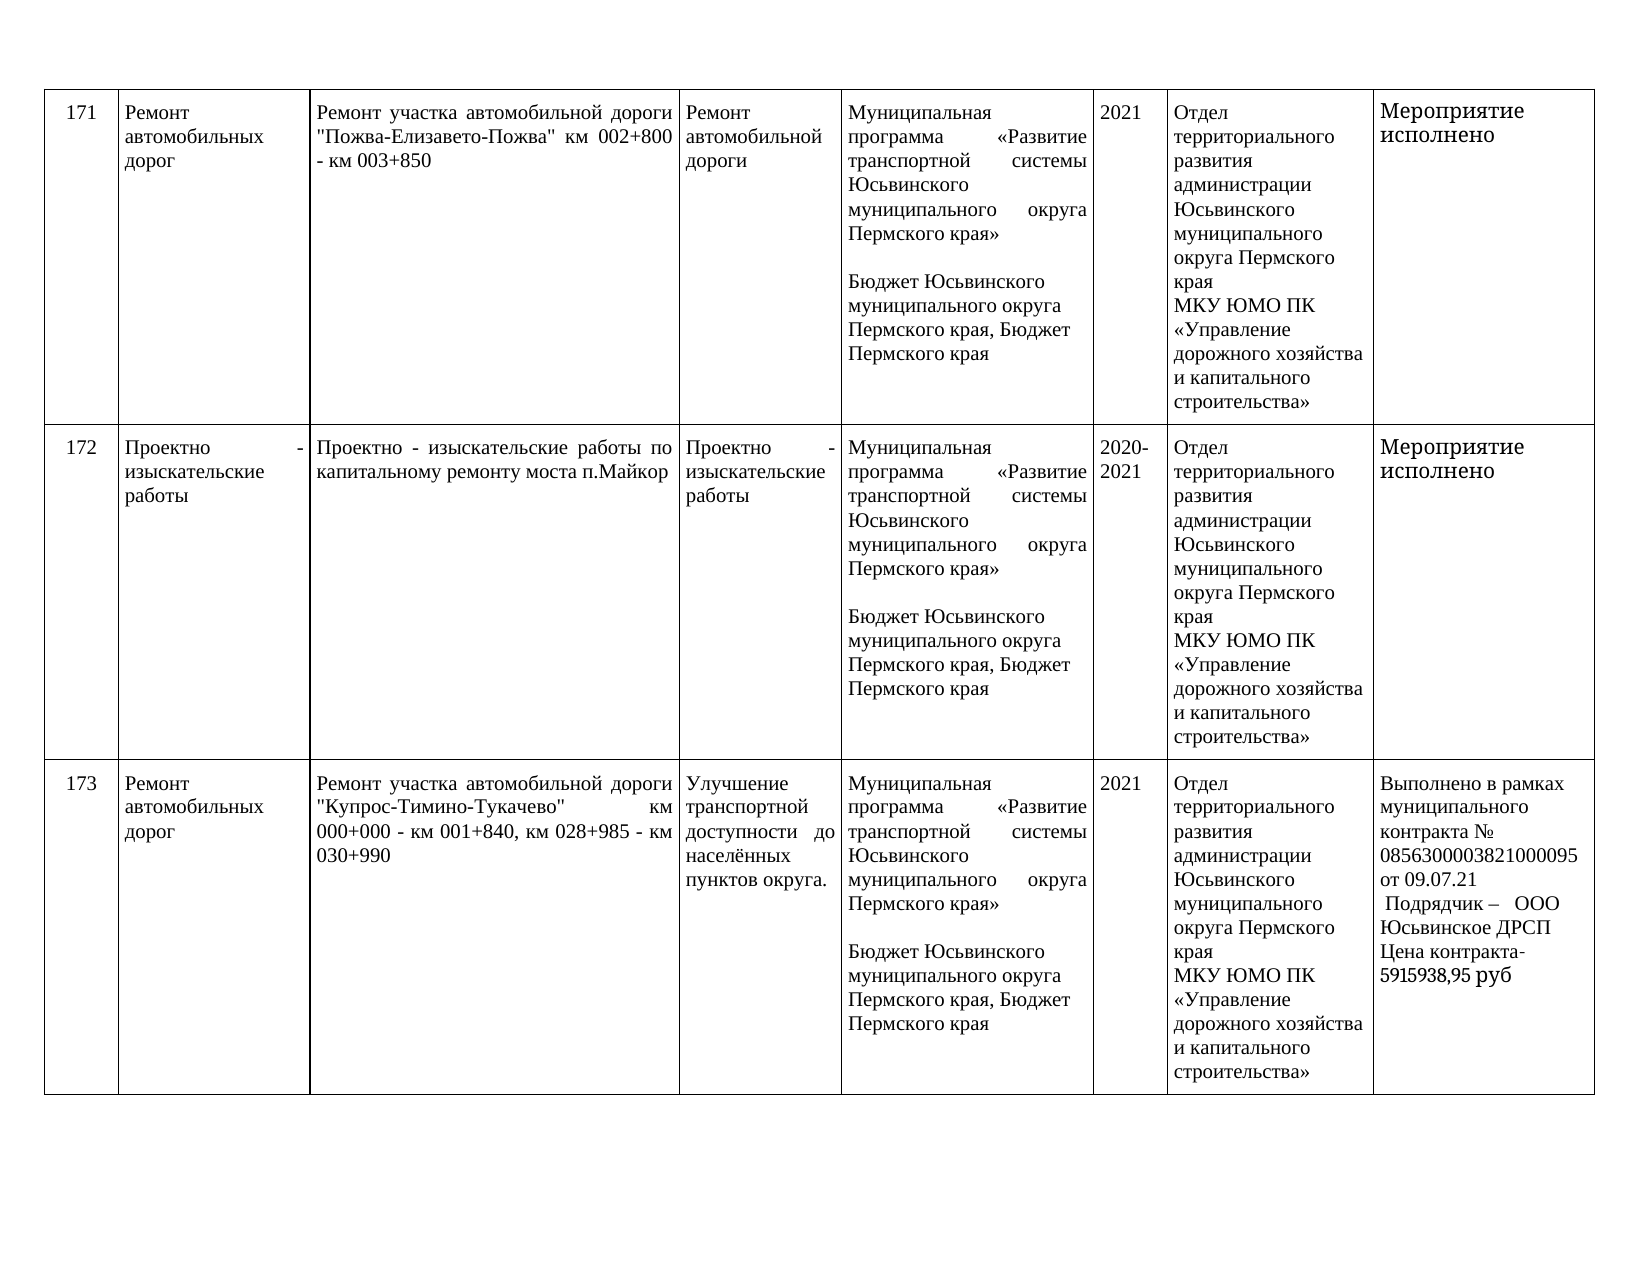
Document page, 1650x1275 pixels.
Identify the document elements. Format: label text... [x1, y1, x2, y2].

table_cell Ремонт участка автомобильной дороги "Купрос-Тимино-Тукачево" км 000+000 - км 001+840, км 028+985 - км 030+990 [311, 760, 679, 1094]
table_cell Ремонт участка автомобильной дороги "Пожва-Елизавето-Пожва" км 002+800 - км 003+850 [311, 90, 679, 424]
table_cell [119, 760, 309, 1094]
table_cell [680, 90, 841, 424]
table_cell 171 [45, 90, 118, 424]
table_cell 172 [45, 425, 118, 759]
table_cell 2021 [1094, 760, 1167, 1094]
table_cell Ремонт автомобильных дорог [119, 90, 309, 424]
table_cell 2021 [1094, 90, 1167, 424]
table_cell Проектно - изыскательские работы [680, 425, 841, 759]
table_cell Мероприятие исполнено [1374, 425, 1594, 759]
table_cell Проектно - изыскательские работы по капитальному ремонту моста п.Майкор [311, 425, 679, 759]
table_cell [680, 760, 841, 1094]
table_cell Выполнено в рамках муниципального контракта № 0856300003821000095 от 09.07.21 Подрядчик – ООО Юсьвинское ДРСП Цена контракта- 5915938,95 руб [1374, 760, 1594, 1094]
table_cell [842, 90, 1093, 424]
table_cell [1168, 90, 1373, 424]
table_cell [842, 760, 1093, 1094]
table_cell Проектно - изыскательские работы [119, 425, 309, 759]
table_cell 2020-2021 [1094, 425, 1167, 759]
table_cell 173 [45, 760, 118, 1094]
table_cell Мероприятие исполнено [1374, 90, 1594, 424]
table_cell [1168, 760, 1373, 1094]
